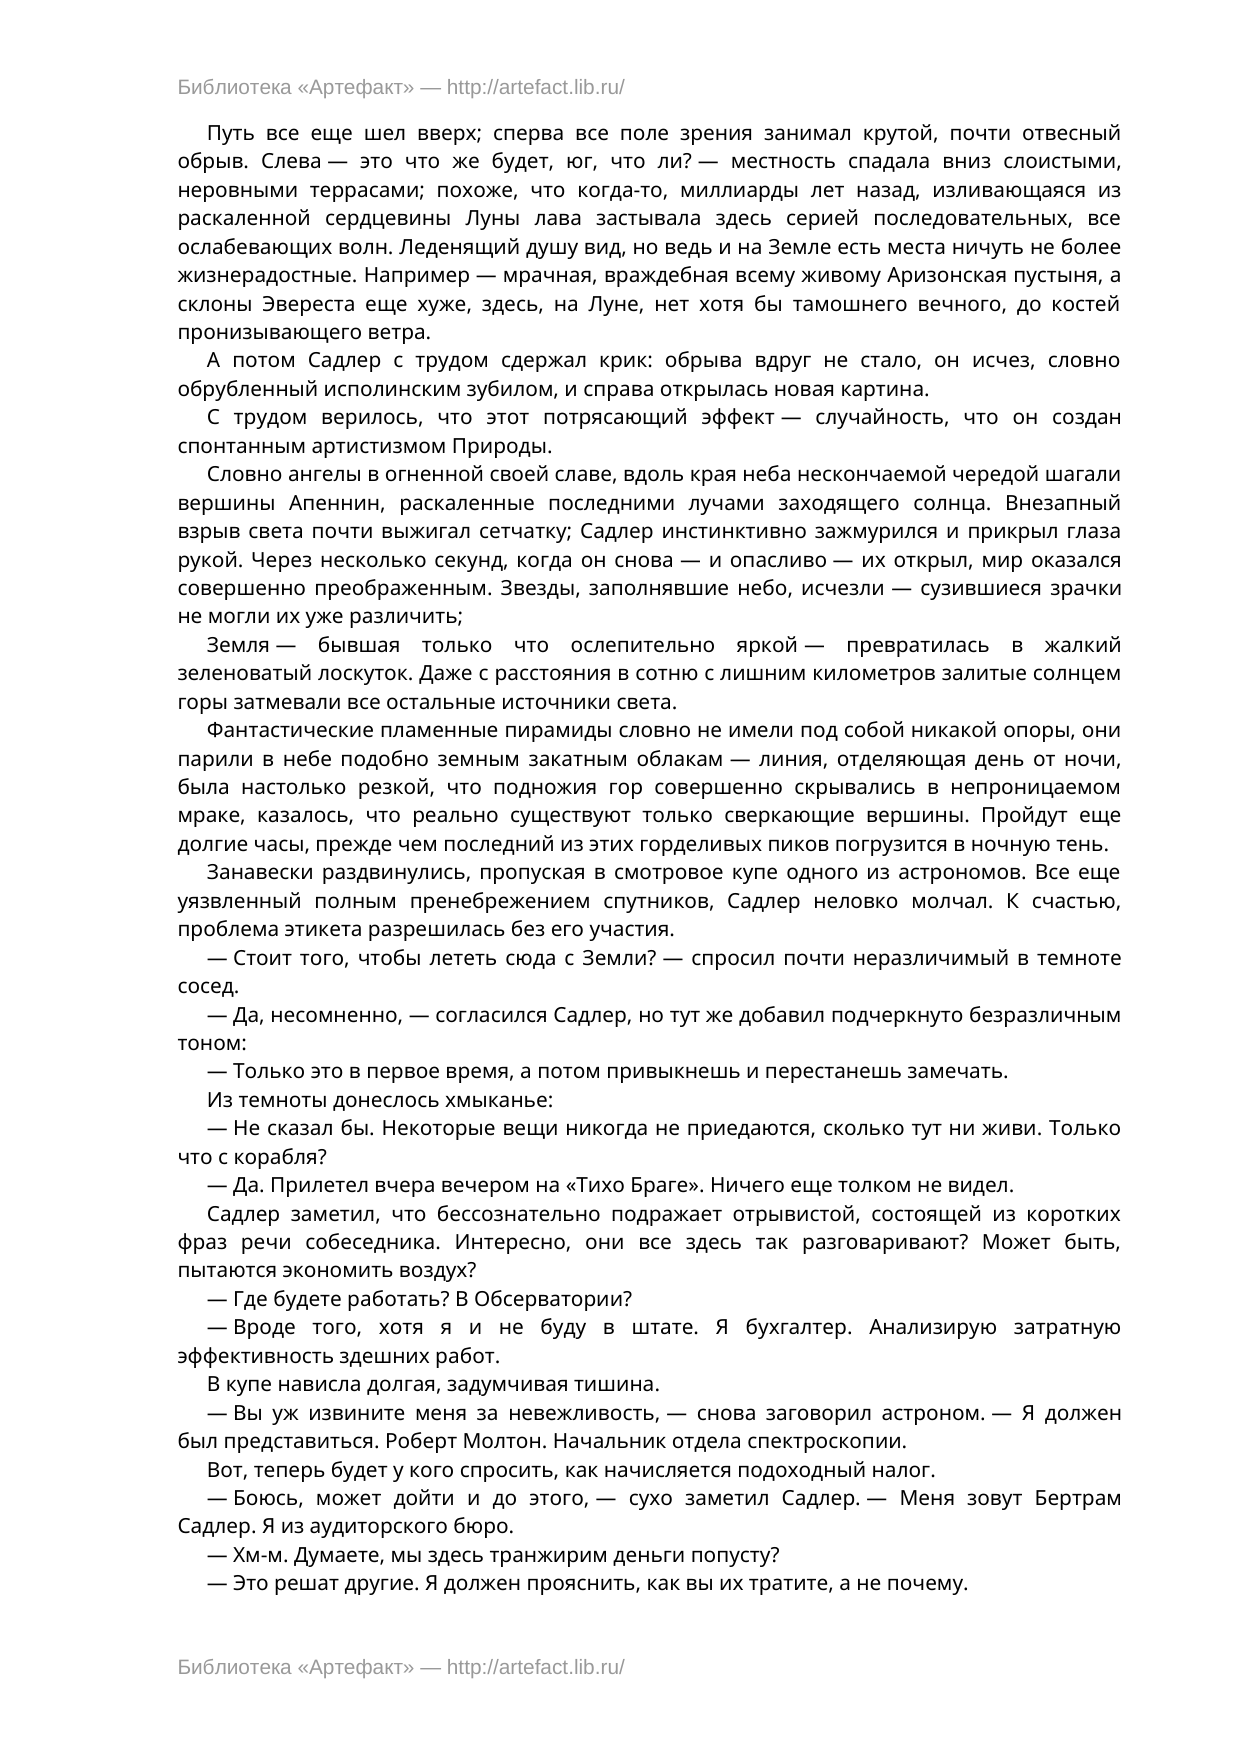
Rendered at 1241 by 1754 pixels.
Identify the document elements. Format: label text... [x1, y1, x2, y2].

text Словно ангелы в огненной своей славе, вдоль края неба нескончаемой чередой шагали вершины Апеннин, раскаленные последними лучами заходящего солнца. Внезапный взрыв света почти выжигал сетчатку; Садлер инстинктивно зажмурился и прикрыл глаза рукой. Через несколько секунд, когда он снова — и опасливо — их открыл, мир оказался совершенно преображенным. Звезды, заполнявшие небо, исчезли — сузившиеся зрачки не могли их уже различить; [177, 459, 1122, 630]
text С трудом верилось, что этот потрясающий эффект — случайность, что он создан спонтанным артистизмом Природы. [177, 402, 1122, 459]
text — Это решат другие. Я должен прояснить, как вы их тратите, а не почему. [177, 1568, 1122, 1597]
text — Не сказал бы. Некоторые вещи никогда не приедаются, сколько тут ни живи. Только что с корабля? [177, 1113, 1122, 1170]
text Садлер заметил, что бессознательно подражает отрывистой, состоящей из коротких фраз речи собеседника. Интересно, они все здесь так разговаривают? Может быть, пытаются экономить воздух? [177, 1199, 1122, 1284]
text В купе нависла долгая, задумчивая тишина. [177, 1369, 1122, 1398]
text Земля — бывшая только что ослепительно яркой — превратилась в жалкий зеленоватый лоскуток. Даже с расстояния в сотню с лишним километров залитые солнцем горы затмевали все остальные источники света. [177, 630, 1122, 715]
text Фантастические пламенные пирамиды словно не имели под собой никакой опоры, они парили в небе подобно земным закатным облакам — линия, отделяющая день от ночи, была настолько резкой, что подножия гор совершенно скрывались в непроницаемом мраке, казалось, что реально существуют только сверкающие вершины. Пройдут еще долгие часы, прежде чем последний из этих горделивых пиков погрузится в ночную тень. [177, 715, 1122, 857]
text — Хм-м. Думаете, мы здесь транжирим деньги попусту? [177, 1540, 1122, 1568]
text А потом Садлер с трудом сдержал крик: обрыва вдруг не стало, он исчез, словно обрубленный исполинским зубилом, и справа открылась новая картина. [177, 346, 1122, 402]
text — Только это в первое время, а потом привыкнешь и перестанешь замечать. [177, 1057, 1122, 1085]
text — Да. Прилетел вчера вечером на «Тихо Браге». Ничего еще толком не видел. [177, 1170, 1122, 1199]
text — Стоит того, чтобы лететь сюда с Земли? — спросил почти неразличимый в темноте сосед. [177, 943, 1122, 1000]
text — Где будете работать? В Обсерватории? [177, 1284, 1122, 1312]
text — Боюсь, может дойти и до этого, — сухо заметил Садлер. — Меня зовут Бертрам Садлер. Я из аудиторского бюро. [177, 1483, 1122, 1540]
text Путь все еще шел вверх; сперва все поле зрения занимал крутой, почти отвесный обрыв. Слева — это что же будет, юг, что ли? — местность спадала вниз слоистыми, неровными террасами; похоже, что когда-то, миллиарды лет назад, изливающаяся из раскаленной сердцевины Луны лава застывала здесь серией последовательных, все ослабевающих волн. Леденящий душу вид, но ведь и на Земле есть места ничуть не более жизнерадостные. Например — мрачная, враждебная всему живому Аризонская пустыня, а склоны Эвереста еще хуже, здесь, на Луне, нет хотя бы тамошнего вечного, до костей пронизывающего ветра. [177, 118, 1122, 346]
text — Вроде того, хотя я и не буду в штате. Я бухгалтер. Анализирую затратную эффективность здешних работ. [177, 1312, 1122, 1369]
text Из темноты донеслось хмыканье: [177, 1085, 1122, 1113]
text — Да, несомненно, — согласился Садлер, но тут же добавил подчеркнуто безразличным тоном: [177, 1000, 1122, 1057]
text Занавески раздвинулись, пропуская в смотровое купе одного из астрономов. Все еще уязвленный полным пренебрежением спутников, Садлер неловко молчал. К счастью, проблема этикета разрешилась без его участия. [177, 857, 1122, 943]
text Вот, теперь будет у кого спросить, как начисляется подоходный налог. [177, 1455, 1122, 1483]
text — Вы уж извините меня за невежливость, — снова заговорил астроном. — Я должен был представиться. Роберт Молтон. Начальник отдела спектроскопии. [177, 1398, 1122, 1455]
